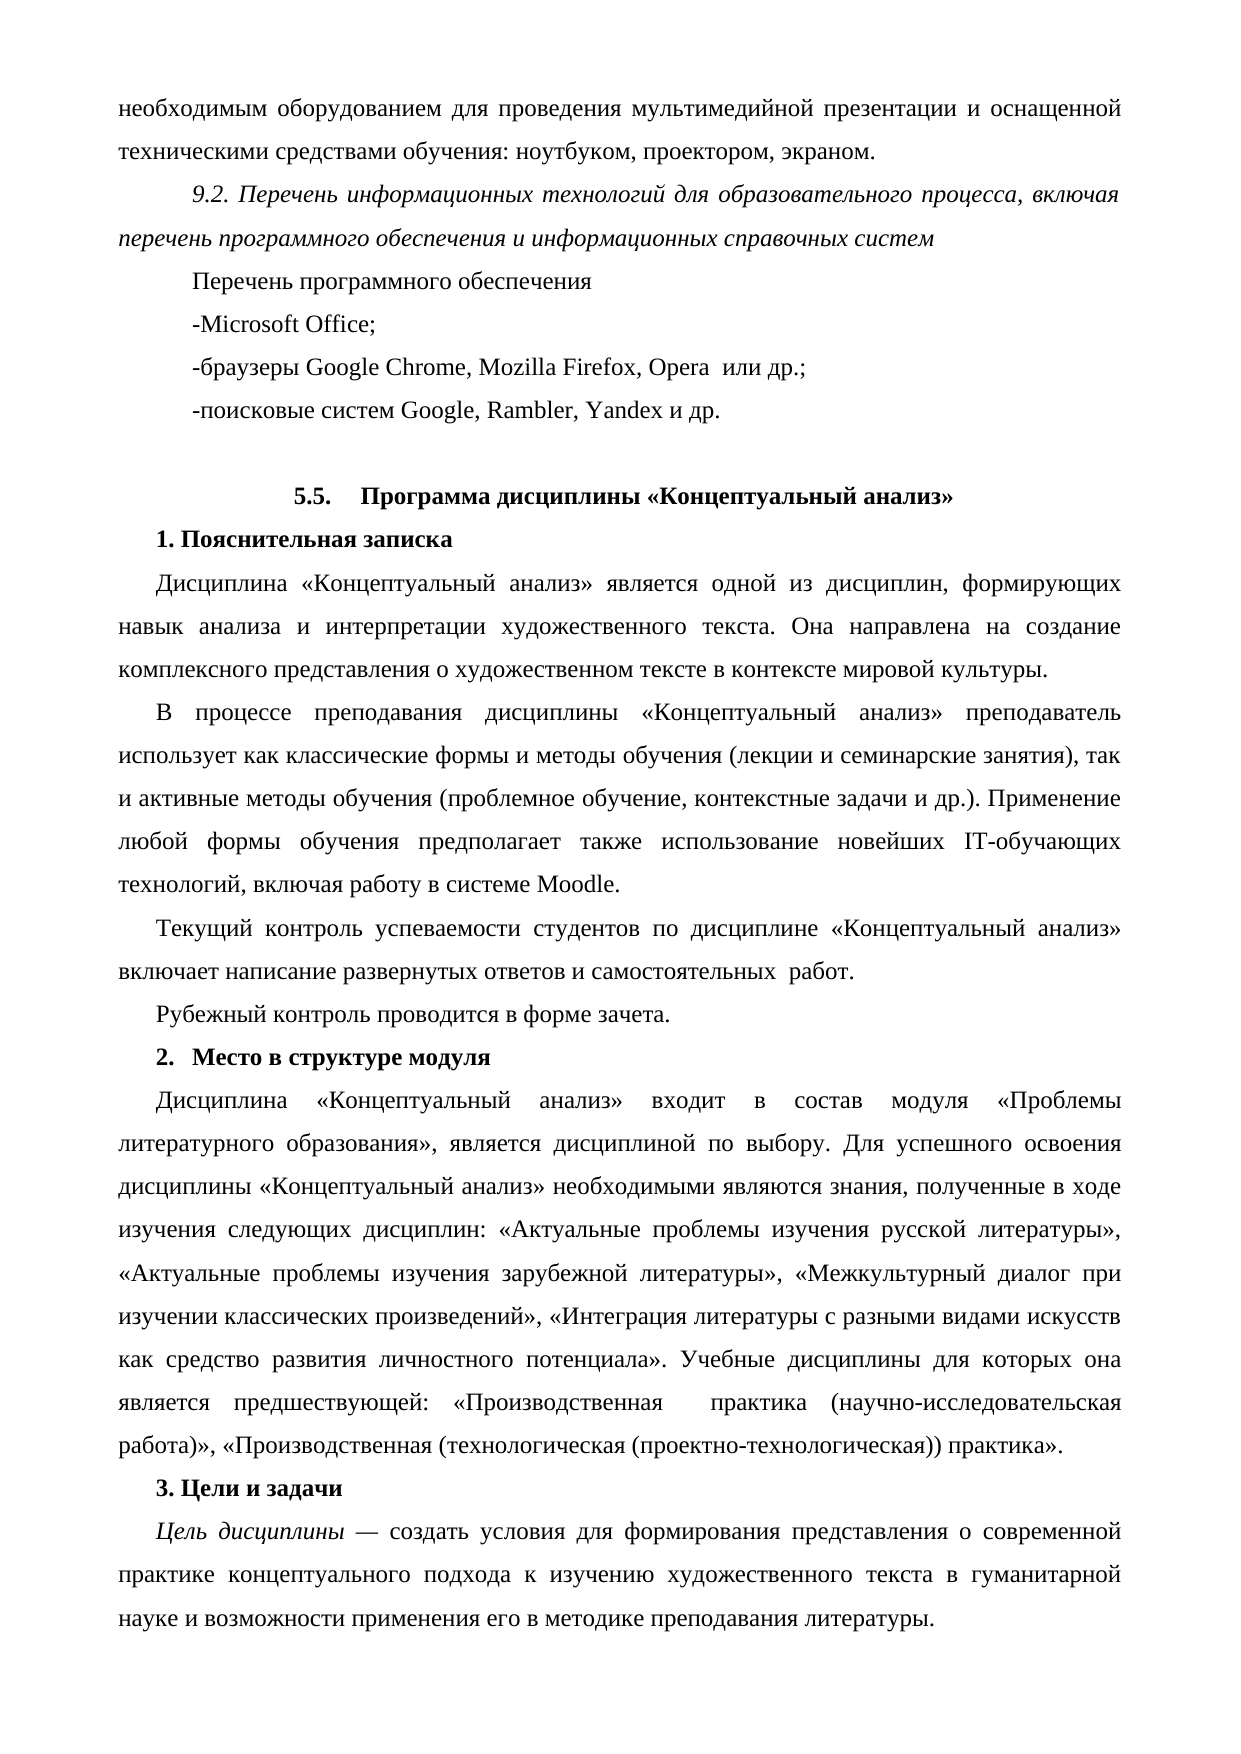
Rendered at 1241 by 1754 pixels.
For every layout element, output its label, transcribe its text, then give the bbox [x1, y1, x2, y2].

text Текущий контроль успеваемости студентов по дисциплине «Концептуальный анализ» включает написание развернутых ответов и самостоятельных работ. [118, 913, 1122, 984]
text Рубежный контроль проводится в форме зачета. [118, 999, 1122, 1028]
text Цель дисциплины — создать условия для формирования представления о современной практике концептуального подхода к изучению художественного текста в гуманитарной науке и возможности применения его в методике преподавания литературы. [118, 1516, 1122, 1631]
text -поисковые систем Google, Rambler, Yandex и др. [118, 395, 1122, 424]
text 2. Место в структуре модуля [118, 1042, 1122, 1071]
text В процессе преподавания дисциплины «Концептуальный анализ» преподаватель использует как классические формы и методы обучения (лекции и семинарские занятия), так и активные методы обучения (проблемное обучение, контекстные задачи и др.). Применение любой формы обучения предполагает также использование новейших IT-обучающих технологий, включая работу в системе Moodle. [118, 697, 1122, 898]
subtitle Программа дисциплины «Концептуальный анализ» [125, 481, 1122, 510]
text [118, 93, 1122, 165]
text -Microsoft Office; [118, 309, 1122, 338]
text 9.2. Перечень информационных технологий для образовательного процесса, включая перечень программного обеспечения и информационных справочных систем [118, 179, 1122, 251]
text Перечень программного обеспечения [118, 266, 1122, 294]
text Дисциплина «Концептуальный анализ» является одной из дисциплин, формирующих навык анализа и интерпретации художественного текста. Она направлена на создание комплексного представления о художественном тексте в контексте мировой культуры. [118, 568, 1122, 683]
text -браузеры Google Chrome, Mozilla Firefox, Opera или др.; [118, 352, 1122, 381]
text Дисциплина «Концептуальный анализ» входит в состав модуля «Проблемы литературного образования», является дисциплиной по выбору. Для успешного освоения дисциплины «Концептуальный анализ» необходимыми являются знания, полученные в ходе изучения следующих дисциплин: «Актуальные проблемы изучения русской литературы», «Актуальные проблемы изучения зарубежной литературы», «Межкультурный диалог при изучении классических произведений», «Интеграция литературы с разными видами искусств как средство развития личностного потенциала». Учебные дисциплины для которых она является предшествующей: «Производственная практика (научно-исследовательская работа)», «Производственная (технологическая (проектно-технологическая)) практика». [118, 1085, 1122, 1459]
subtitle 3. Цели и задачи [118, 1473, 1122, 1502]
subtitle 1. Пояснительная записка [118, 524, 1122, 553]
